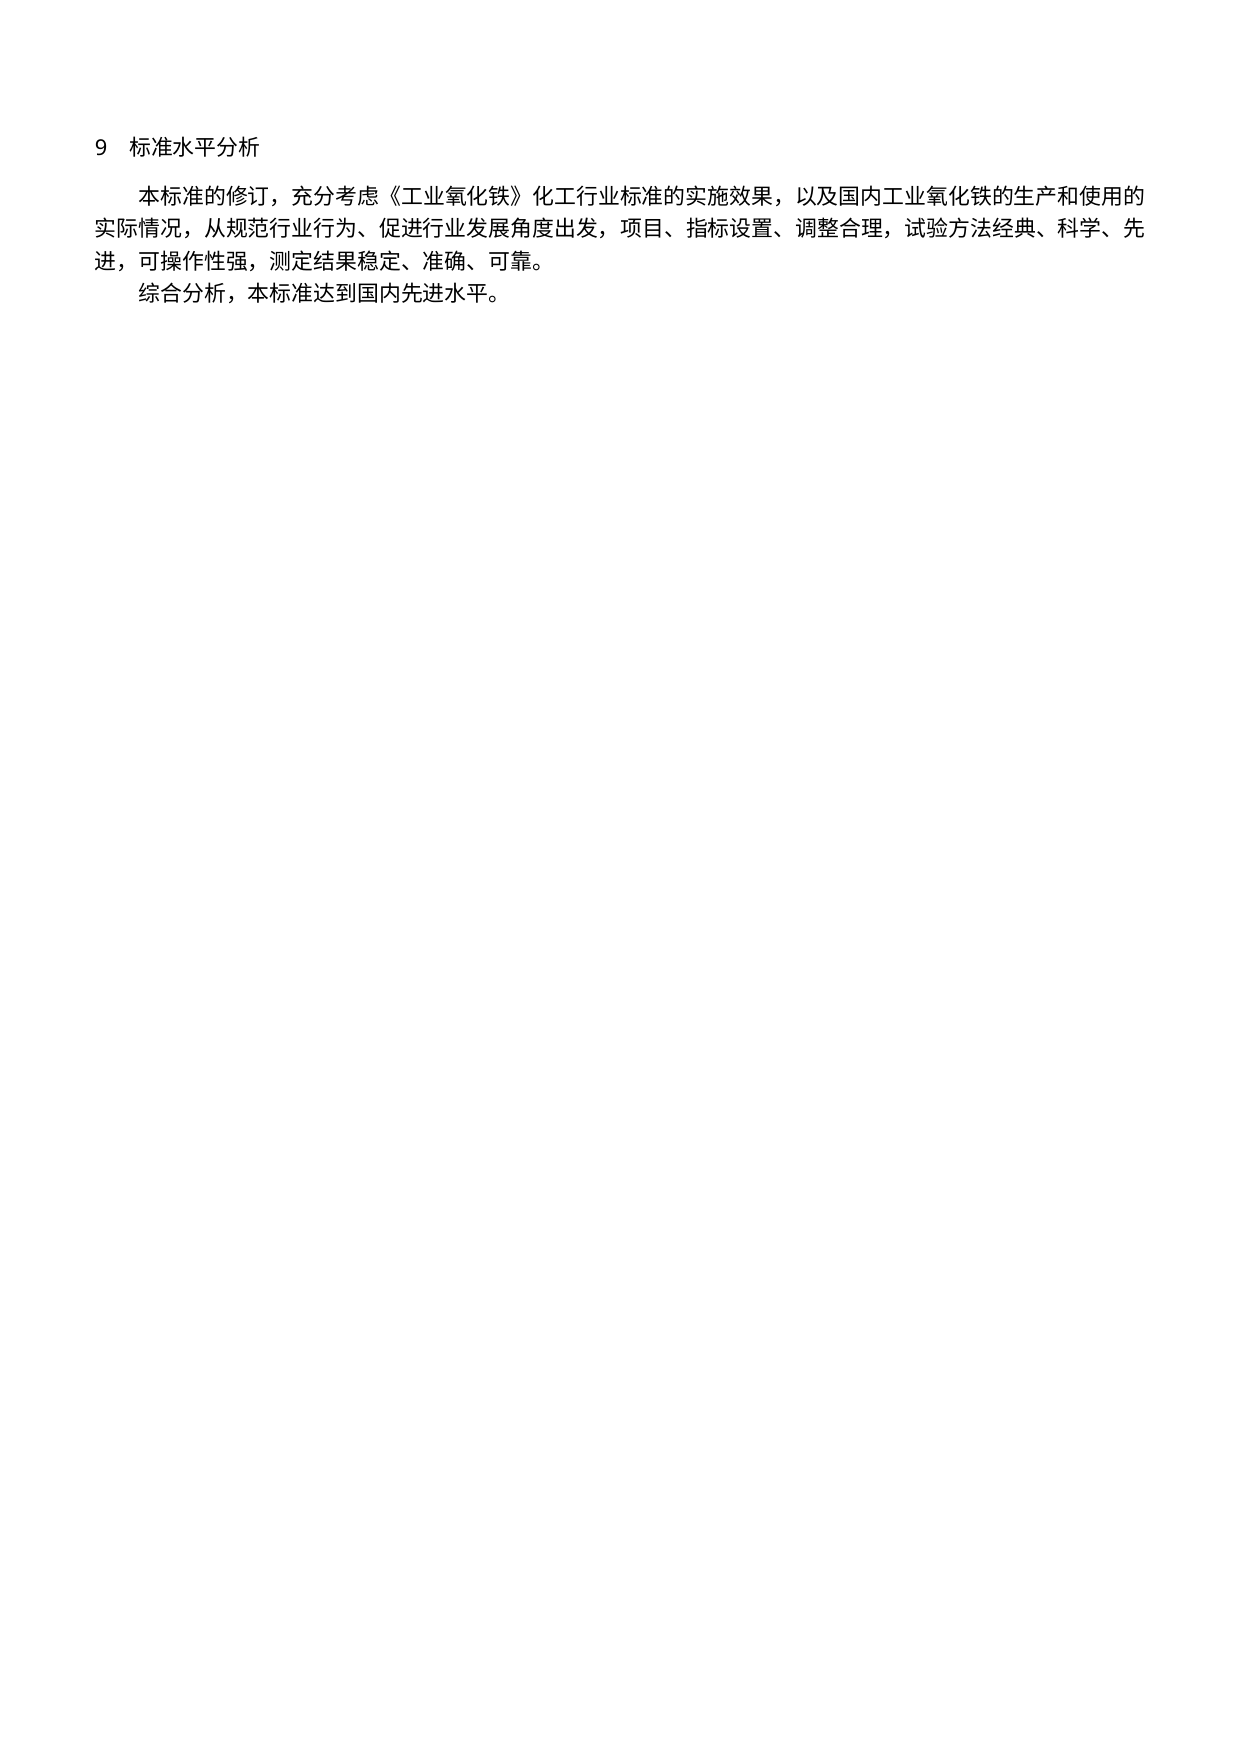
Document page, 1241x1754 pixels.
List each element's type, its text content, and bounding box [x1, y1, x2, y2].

text 综合分析，本标准达到国内先进水平。 [94, 276, 1146, 308]
text 标准水平分析 [94, 129, 1146, 162]
text 本标准的修订，充分考虑《工业氧化铁》化工行业标准的实施效果，以及国内工业氧化铁的生产和使用的实际情况，从规范行业行为、促进行业发展角度出发，项目、指标设置、调整合理，试验方法经典、科学、先进，可操作性强，测定结果稳定、准确、可靠。 [94, 178, 1146, 276]
